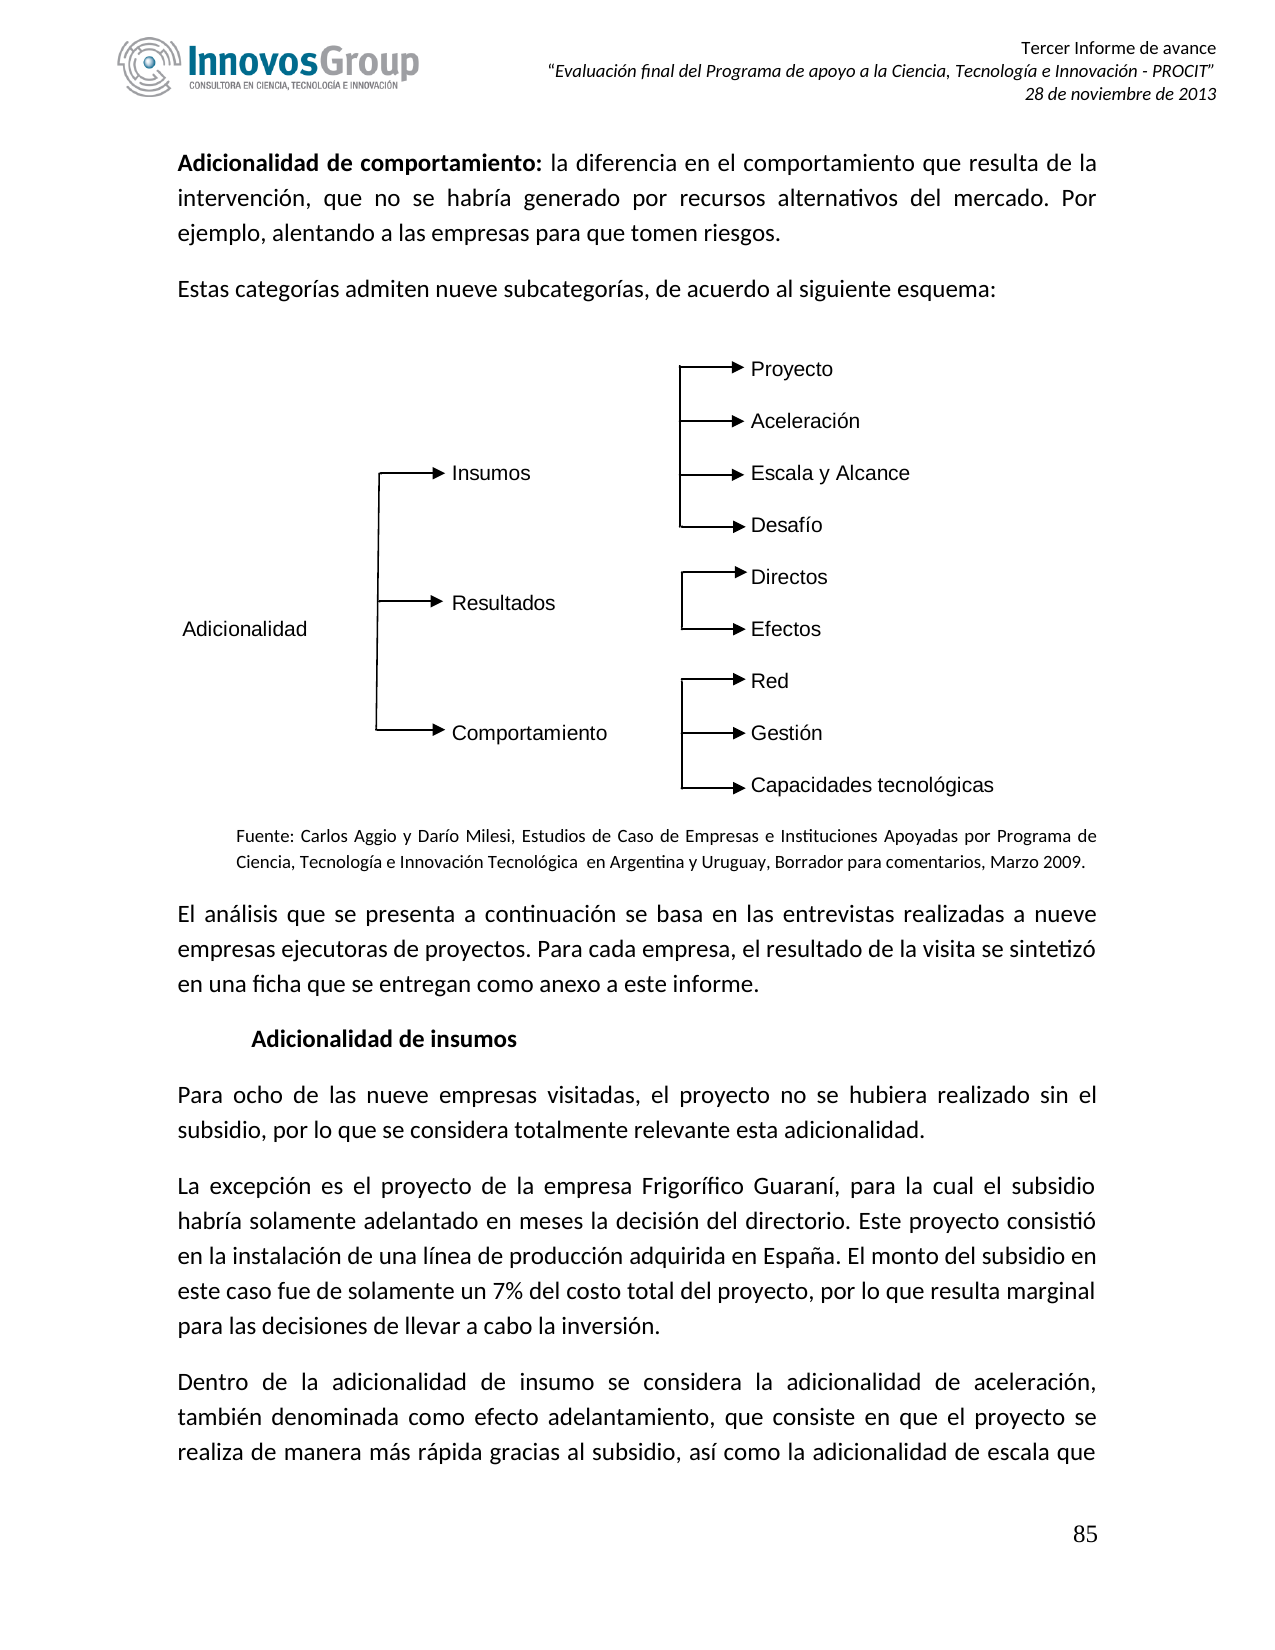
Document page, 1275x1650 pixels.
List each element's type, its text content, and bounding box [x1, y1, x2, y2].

text Fuente: Carlos Aggio y Darío Milesi, Estudios de Caso de Empresas e Instituciones Apoyadas por Programa de Ciencia, Tecnología e Innovación Tecnológica en Argentina y Uruguay, Borrador para comentarios, Marzo 2009. [236, 824, 1098, 873]
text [177, 1366, 1098, 1467]
text El análisis que se presenta a continuación se basa en las entrevistas realizadas a nueve empresas ejecutoras de proyectos. Para cada empresa, el resultado de la visita se sintetizó en una ficha que se entregan como anexo a este informe. [177, 898, 1098, 998]
text Adicionalidad de insumos [177, 1024, 1098, 1054]
picture [117, 37, 419, 97]
text Estas categorías admiten nueve subcategorías, de acuerdo al siguiente esquema: [177, 273, 1098, 304]
text La excepción es el proyecto de la empresa Frigorífico Guaraní, para la cual el subsidio habría solamente adelantado en meses la decisión del directorio. Este proyecto consistió en la instalación de una línea de producción adquirida en España. El monto del subsidio en este caso fue de solamente un 7% del costo total del proyecto, por lo que resulta marginal para las decisiones de llevar a cabo la inversión. [177, 1170, 1098, 1341]
text Para ocho de las nueve empresas visitadas, el proyecto no se hubiera realizado sin el subsidio, por lo que se considera totalmente relevante esta adicionalidad. [177, 1079, 1098, 1145]
text Adicionalidad de comportamiento: la diferencia en el comportamiento que resulta de la intervención, que no se habría generado por recursos alternativos del mercado. Por ejemplo, alentando a las empresas para que tomen riesgos. [177, 148, 1098, 248]
